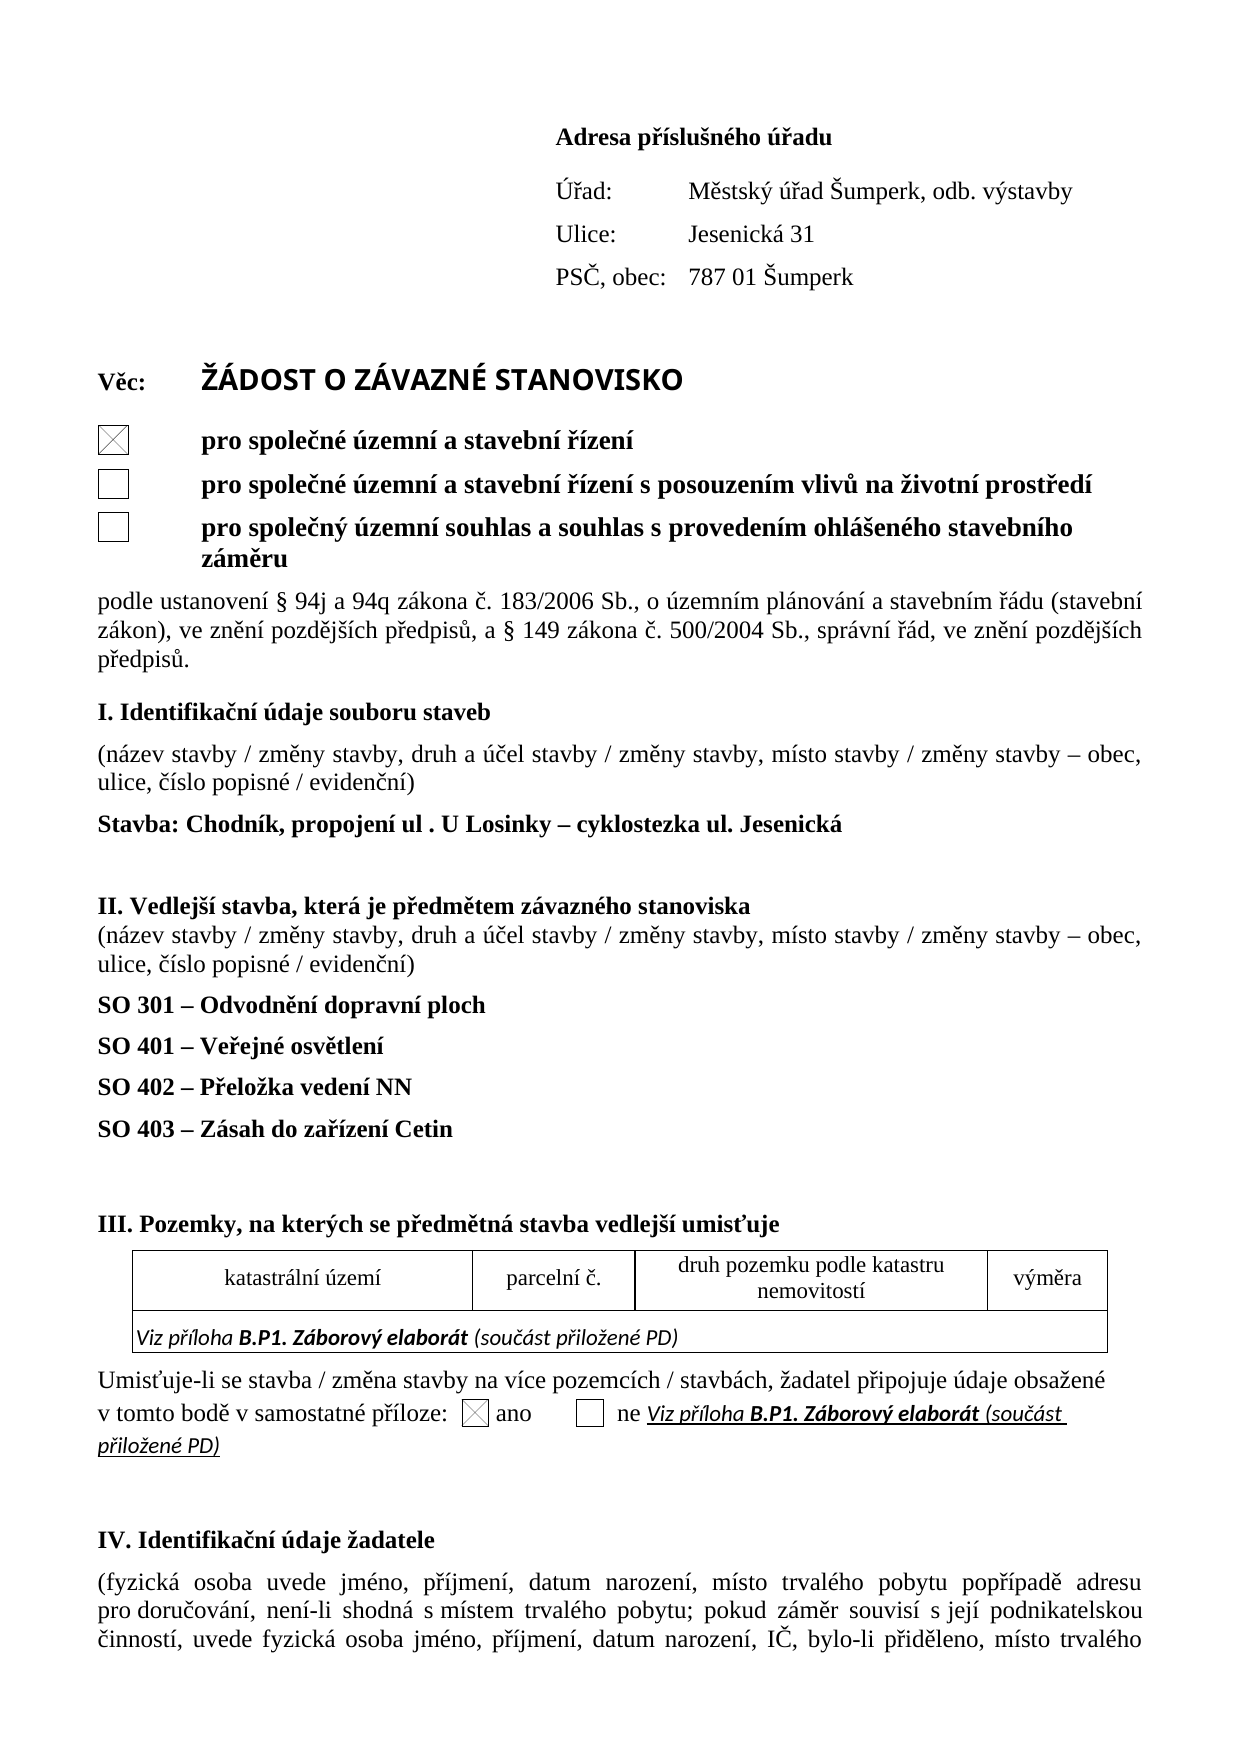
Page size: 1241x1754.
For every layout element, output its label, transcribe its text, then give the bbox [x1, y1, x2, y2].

text Ulice: Jesenická 31 [97, 219, 1143, 248]
text podle ustanovení § 94j a 94q zákona č. 183/2006 Sb., o územním plánování a stavebním řádu (stavební zákon), ve znění pozdějších předpisů, a § 149 zákona č. 500/2004 Sb., správní řád, ve znění pozdějších předpisů. [97, 586, 1143, 672]
text pro společný územní souhlas a souhlas s provedením ohlášeného stavebního záměru [97, 511, 1143, 574]
table_header výměra [988, 1251, 1107, 1310]
text SO 401 – Veřejné osvětlení [97, 1031, 1143, 1060]
text (název stavby / změny stavby, druh a účel stavby / změny stavby, místo stavby / změny stavby – obec, ulice, číslo popisné / evidenční) [97, 920, 1143, 977]
text Umisťuje-li se stavba / změna stavby na více pozemcích / stavbách, žadatel připojuje údaje obsažené v tomto bodě v samostatné příloze: ano ne Viz příloha B.P1. Záborový elaborát (součást přiložené PD) [97, 1365, 1143, 1459]
text IV. Identifikační údaje žadatele [97, 1526, 1143, 1554]
text Adresa příslušného úřadu [97, 122, 1143, 151]
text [97, 1567, 1143, 1653]
text pro společné územní a stavební řízení [97, 424, 1143, 455]
text SO 301 – Odvodnění dopravní ploch [97, 990, 1143, 1019]
table_header druh pozemku podle katastru nemovitostí [636, 1251, 987, 1310]
text III. Pozemky, na kterých se předmětná stavba vedlejší umisťuje [97, 1209, 1143, 1237]
text (název stavby / změny stavby, druh a účel stavby / změny stavby, místo stavby / změny stavby – obec, ulice, číslo popisné / evidenční) [97, 739, 1143, 796]
table_cell Viz příloha B.P1. Záborový elaborát (součást přiložené PD) [133, 1311, 1107, 1352]
text II. Vedlejší stavba, která je předmětem závazného stanoviska [97, 891, 1143, 920]
table_header katastrální území [133, 1251, 472, 1310]
text I. Identifikační údaje souboru staveb [97, 697, 1143, 726]
text SO 402 – Přeložka vedení NN [97, 1072, 1143, 1101]
table_header parcelní č. [473, 1251, 634, 1310]
text Úřad: Městský úřad Šumperk, odb. výstavby [97, 176, 1143, 205]
text SO 403 – Zásah do zařízení Cetin [97, 1114, 1143, 1142]
text Stavba: Chodník, propojení ul . U Losinky – cyklostezka ul. Jesenická [97, 809, 1143, 837]
text Věc: ŽÁDOST O závazné stanovisko [97, 359, 1143, 399]
text pro společné územní a stavební řízení s posouzením vlivů na životní prostředí [97, 468, 1143, 499]
text PSČ, obec: 787 01 Šumperk [97, 262, 1143, 291]
